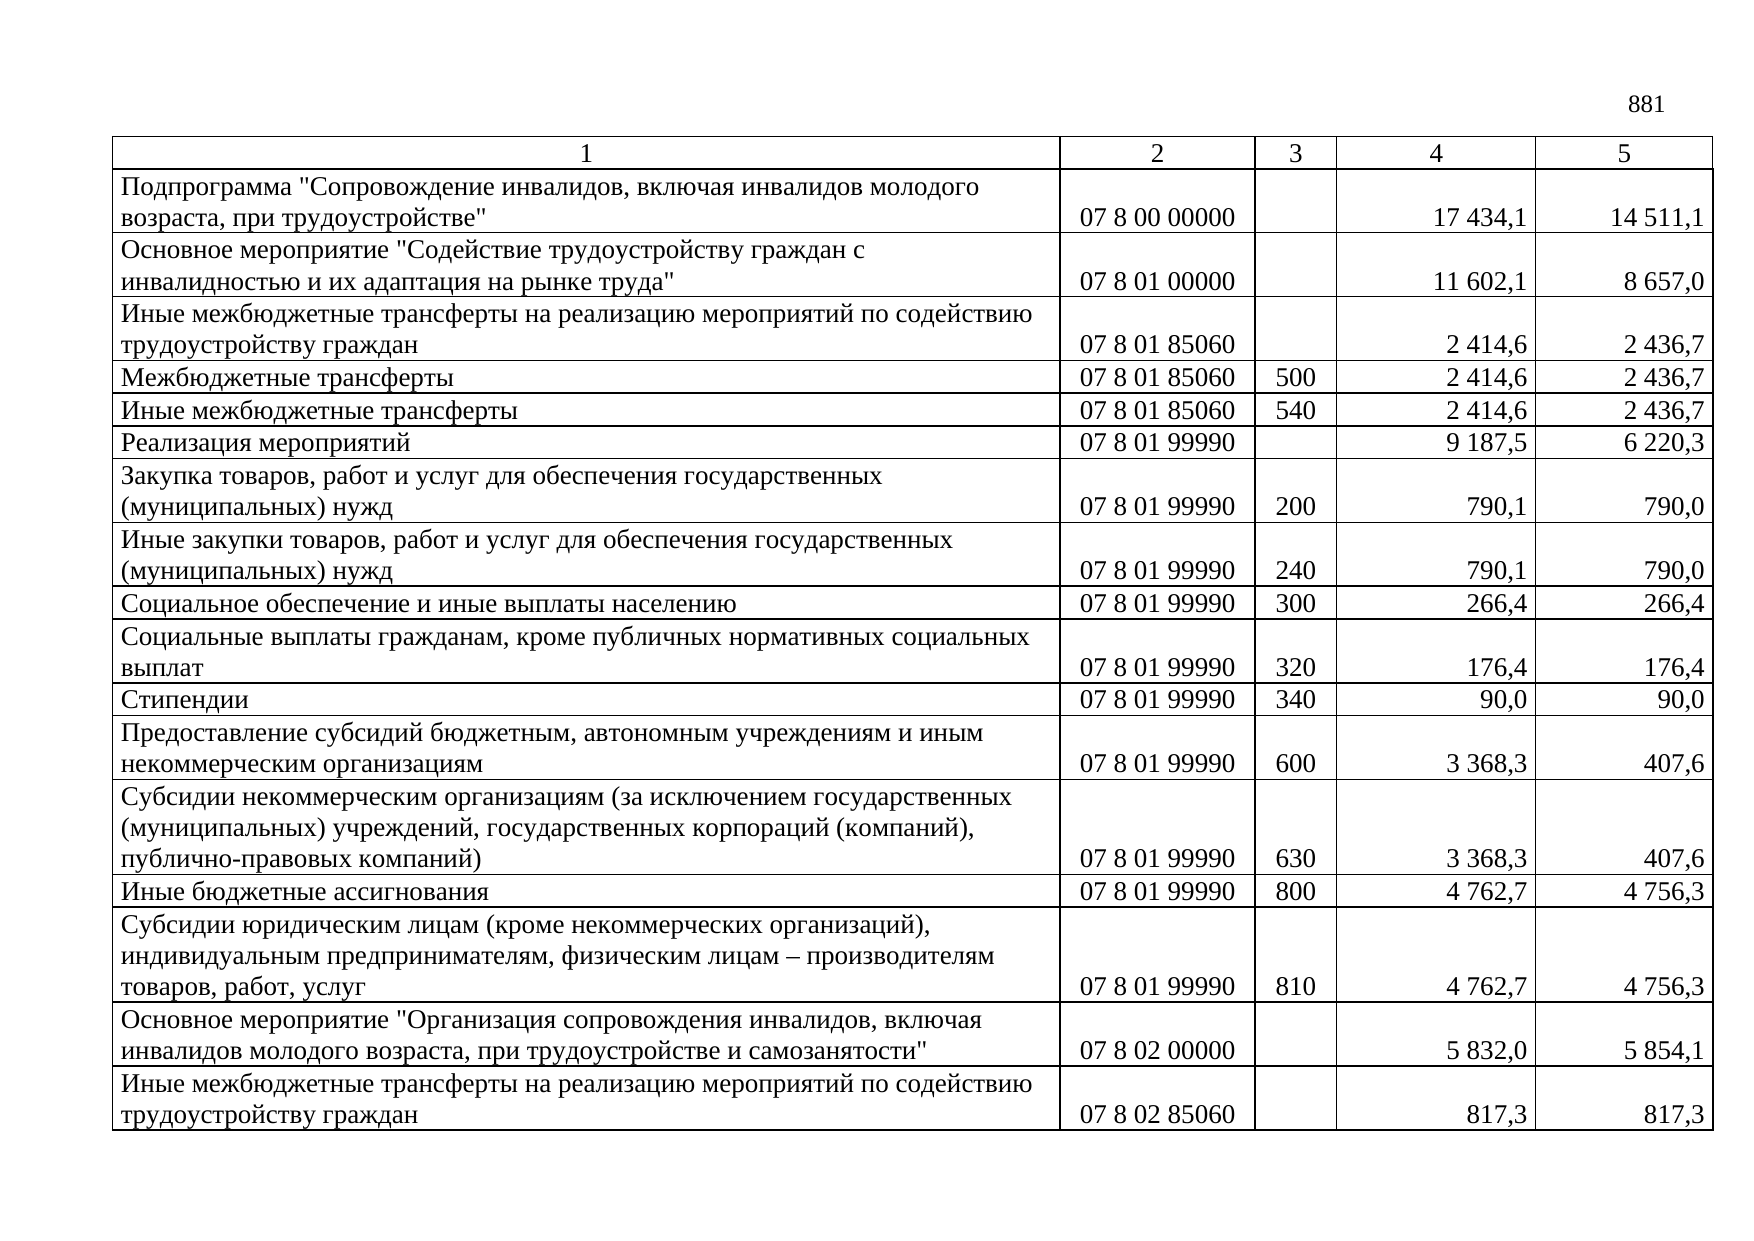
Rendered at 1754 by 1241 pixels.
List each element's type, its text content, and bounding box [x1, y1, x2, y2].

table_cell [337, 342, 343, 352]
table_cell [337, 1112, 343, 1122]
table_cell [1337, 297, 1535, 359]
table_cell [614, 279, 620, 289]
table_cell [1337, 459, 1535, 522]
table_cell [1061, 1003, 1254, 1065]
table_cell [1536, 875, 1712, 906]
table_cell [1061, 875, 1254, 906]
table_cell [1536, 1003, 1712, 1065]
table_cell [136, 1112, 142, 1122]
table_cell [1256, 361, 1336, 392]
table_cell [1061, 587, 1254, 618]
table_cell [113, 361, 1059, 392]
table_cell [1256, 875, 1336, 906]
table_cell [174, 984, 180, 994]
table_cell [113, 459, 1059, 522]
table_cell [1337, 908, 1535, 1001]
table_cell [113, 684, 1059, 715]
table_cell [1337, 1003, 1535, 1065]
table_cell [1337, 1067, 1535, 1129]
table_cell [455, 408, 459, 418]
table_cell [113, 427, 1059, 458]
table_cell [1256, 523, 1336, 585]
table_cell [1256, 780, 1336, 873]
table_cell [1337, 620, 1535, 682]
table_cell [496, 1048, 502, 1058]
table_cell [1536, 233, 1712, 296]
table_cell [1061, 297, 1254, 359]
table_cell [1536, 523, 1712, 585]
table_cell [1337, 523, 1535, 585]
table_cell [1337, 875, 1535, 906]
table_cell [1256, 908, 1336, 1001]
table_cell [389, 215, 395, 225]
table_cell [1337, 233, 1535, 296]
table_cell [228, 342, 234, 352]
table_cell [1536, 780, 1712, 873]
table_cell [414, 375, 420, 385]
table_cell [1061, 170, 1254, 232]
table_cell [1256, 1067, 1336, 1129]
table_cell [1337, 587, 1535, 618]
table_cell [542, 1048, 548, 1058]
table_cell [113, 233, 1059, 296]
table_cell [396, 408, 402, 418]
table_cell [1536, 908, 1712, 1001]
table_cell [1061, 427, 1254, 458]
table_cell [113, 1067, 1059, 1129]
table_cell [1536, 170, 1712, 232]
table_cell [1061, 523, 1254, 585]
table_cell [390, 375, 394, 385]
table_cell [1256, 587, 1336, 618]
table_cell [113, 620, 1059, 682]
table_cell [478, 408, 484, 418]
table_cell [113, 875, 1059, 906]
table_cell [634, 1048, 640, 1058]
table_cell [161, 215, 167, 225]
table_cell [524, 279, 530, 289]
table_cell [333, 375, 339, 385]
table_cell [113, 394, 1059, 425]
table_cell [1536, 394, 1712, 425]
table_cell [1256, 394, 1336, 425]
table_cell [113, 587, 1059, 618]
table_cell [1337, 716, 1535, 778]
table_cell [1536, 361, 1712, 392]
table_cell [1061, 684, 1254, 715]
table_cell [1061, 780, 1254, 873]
table_header 3 [1256, 137, 1336, 168]
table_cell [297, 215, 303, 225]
table_header 2 [1061, 137, 1254, 168]
table_header 4 [1337, 137, 1535, 168]
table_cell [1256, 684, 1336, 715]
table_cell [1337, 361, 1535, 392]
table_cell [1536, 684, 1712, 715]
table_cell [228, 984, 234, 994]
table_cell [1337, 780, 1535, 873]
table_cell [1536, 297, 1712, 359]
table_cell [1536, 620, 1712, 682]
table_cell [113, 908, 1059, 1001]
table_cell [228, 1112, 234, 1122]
table_header 1 [113, 137, 1059, 168]
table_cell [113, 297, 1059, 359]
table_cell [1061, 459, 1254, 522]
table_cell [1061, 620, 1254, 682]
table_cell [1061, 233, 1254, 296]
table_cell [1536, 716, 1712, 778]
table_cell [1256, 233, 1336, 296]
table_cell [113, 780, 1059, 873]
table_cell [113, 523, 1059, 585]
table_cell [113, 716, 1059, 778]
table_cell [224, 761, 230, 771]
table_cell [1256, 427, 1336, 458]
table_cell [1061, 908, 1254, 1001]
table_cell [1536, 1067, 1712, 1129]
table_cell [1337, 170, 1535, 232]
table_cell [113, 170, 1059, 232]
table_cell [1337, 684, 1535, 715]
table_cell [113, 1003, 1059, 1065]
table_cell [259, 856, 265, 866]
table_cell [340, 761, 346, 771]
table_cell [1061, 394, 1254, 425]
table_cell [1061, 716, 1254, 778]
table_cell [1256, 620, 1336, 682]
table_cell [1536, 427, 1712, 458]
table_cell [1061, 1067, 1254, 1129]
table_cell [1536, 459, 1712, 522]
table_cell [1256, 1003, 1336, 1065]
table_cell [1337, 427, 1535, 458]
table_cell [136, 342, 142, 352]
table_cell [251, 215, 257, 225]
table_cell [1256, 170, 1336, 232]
table_header 5 [1536, 137, 1712, 168]
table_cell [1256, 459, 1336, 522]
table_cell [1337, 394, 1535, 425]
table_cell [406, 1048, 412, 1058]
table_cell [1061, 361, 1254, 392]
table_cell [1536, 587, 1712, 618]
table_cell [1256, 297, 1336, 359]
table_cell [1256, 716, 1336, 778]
